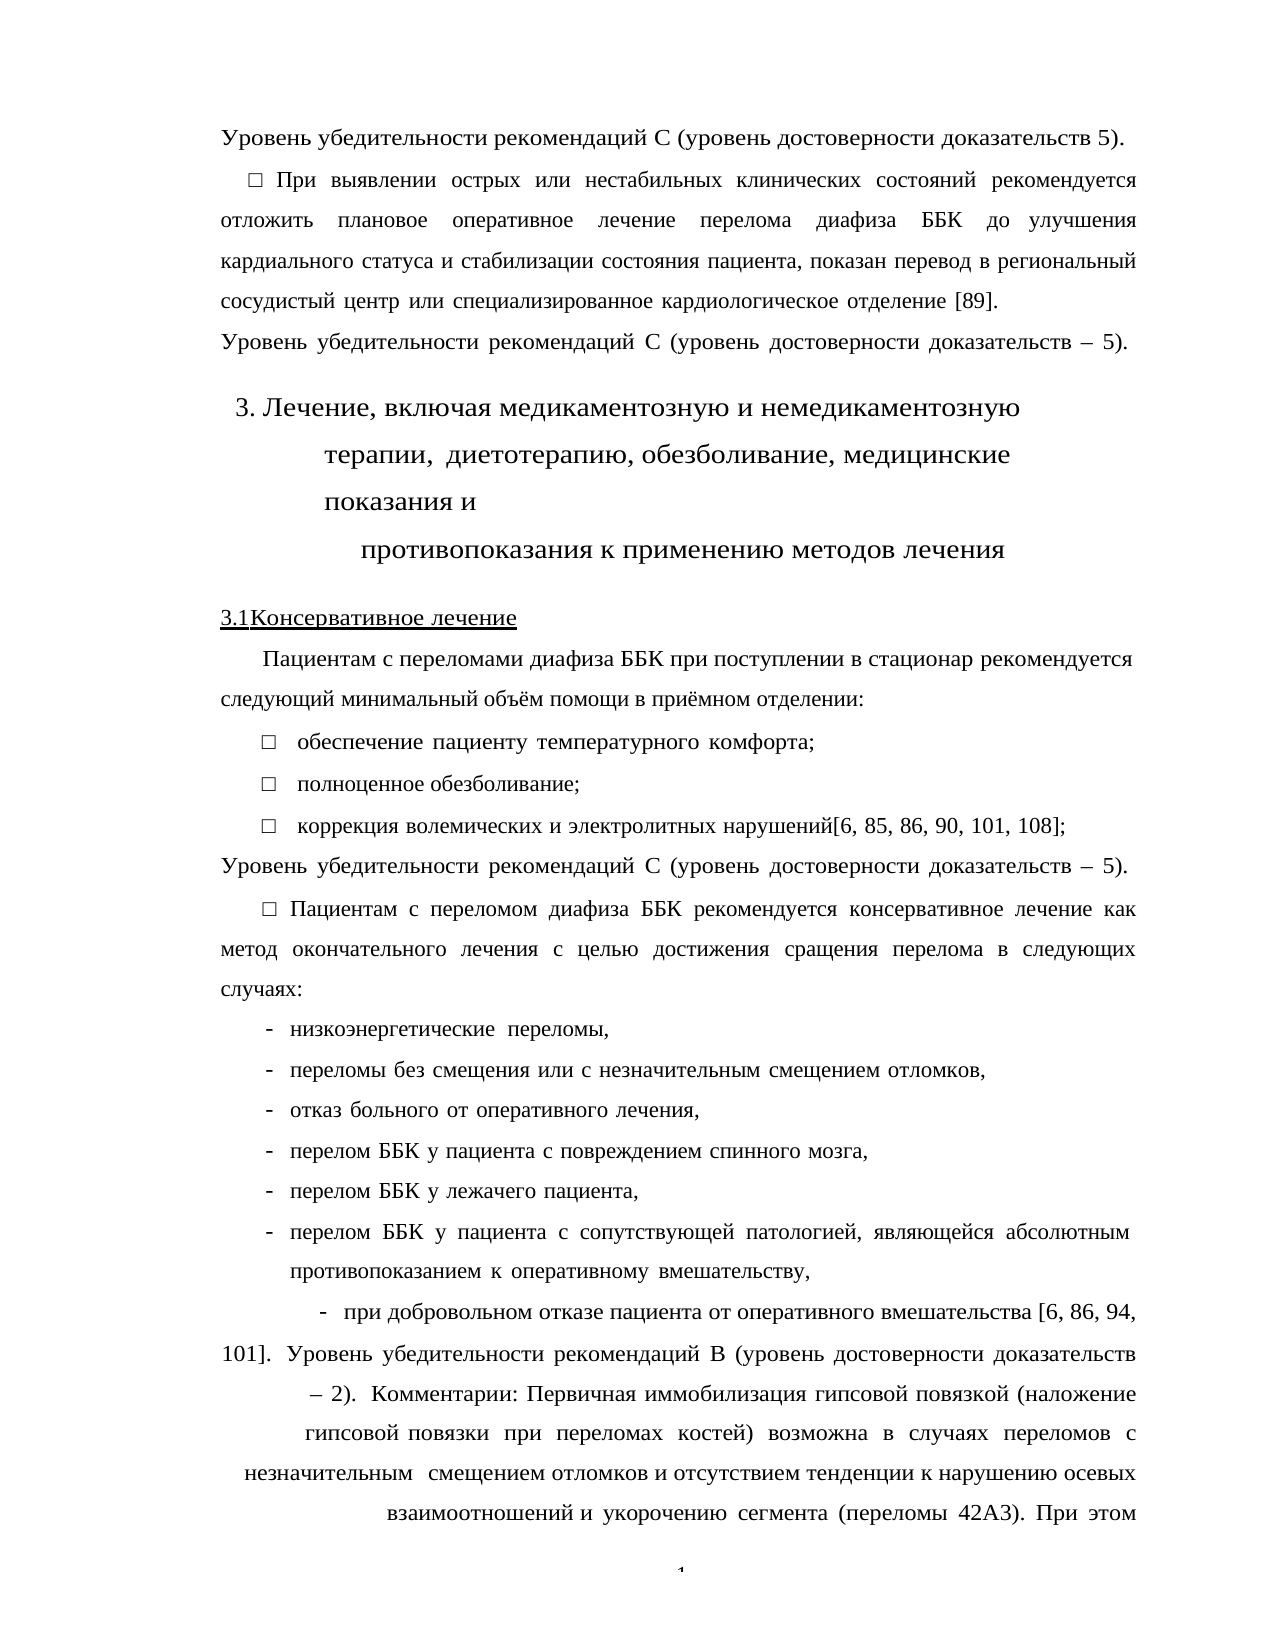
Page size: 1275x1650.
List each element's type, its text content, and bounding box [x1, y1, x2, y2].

list коррекция волемических и электролитных нарушений[6, 85, 86, 90, 101, 108]; [262, 812, 1148, 838]
text следующий минимальный объём помощи в приёмном отделении: [220, 685, 1148, 712]
text Уровень убедительности рекомендаций С (уровень достоверности доказательств – 5). [220, 852, 1148, 879]
list отказ больного от оперативного лечения, [262, 1096, 1148, 1124]
list При выявлении острых или нестабильных клинических состояний рекомендуется отложить плановое оперативное лечение перелома диафиза ББК до улучшения кардиального статуса и стабилизации состояния пациента, показан перевод в региональный сосудистый центр или специализированное кардиологическое отделение [89]. [220, 166, 1137, 313]
list обеспечение пациенту температурного комфорта; [220, 728, 1148, 754]
list Пациентам с переломом диафиза ББК рекомендуется консервативное лечение как метод окончательного лечения с целью достижения сращения перелома в следующих случаях: [220, 895, 1137, 1001]
list перелом ББК у пациента с сопутствующей патологией, являющейся абсолютным противопоказанием к оперативному вмешательству, [262, 1218, 1136, 1283]
text Уровень убедительности рекомендаций С (уровень достоверности доказательств 5). [220, 124, 1148, 150]
list переломы без смещения или с незначительным смещением отломков, [262, 1056, 1148, 1084]
list Консервативное лечение [220, 604, 1148, 631]
list полноценное обезболивание; [262, 770, 1148, 796]
text противопоказания к применению методов лечения [220, 533, 1148, 564]
list низкоэнергетические переломы, [262, 1015, 1148, 1044]
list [220, 1298, 1136, 1525]
text Пациентам с переломами диафиза ББК при поступлении в стационар рекомендуется [262, 645, 1148, 671]
list перелом ББК у пациента с повреждением спинного мозга, [262, 1137, 1148, 1165]
list перелом ББК у лежачего пациента, [262, 1177, 1148, 1206]
text Уровень убедительности рекомендаций С (уровень достоверности доказательств – 5). [220, 328, 1148, 354]
subtitle Лечение, включая медикаментозную и немедикаментозную терапии, диетотерапию, обезболивание, медицинские показания и [235, 392, 1118, 517]
